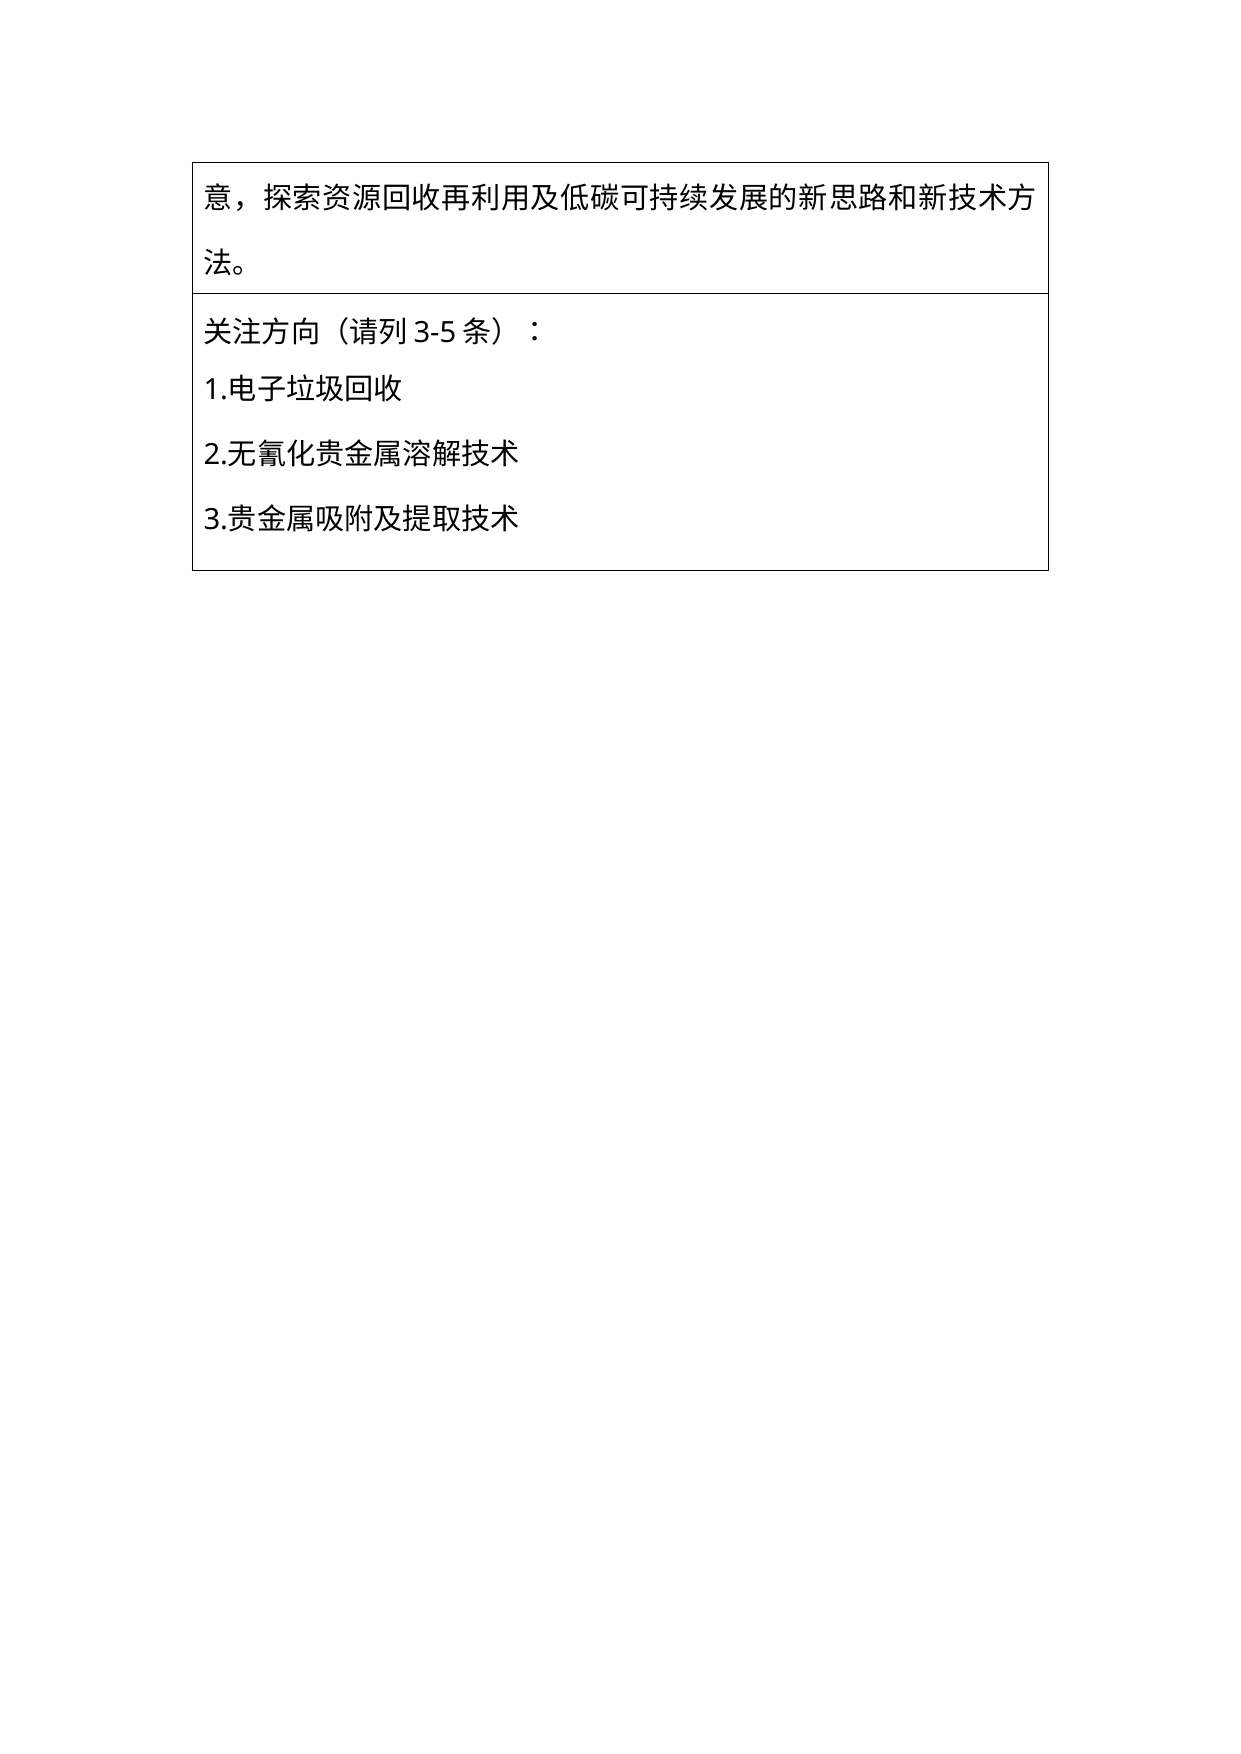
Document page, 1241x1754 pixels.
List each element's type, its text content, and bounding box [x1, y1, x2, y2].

table_cell 关注方向（请列3-5条）： 1.电子垃圾回收 2.无氰化贵金属溶解技术 3.贵金属吸附及提取技术 [193, 294, 1048, 570]
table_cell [193, 163, 1048, 293]
